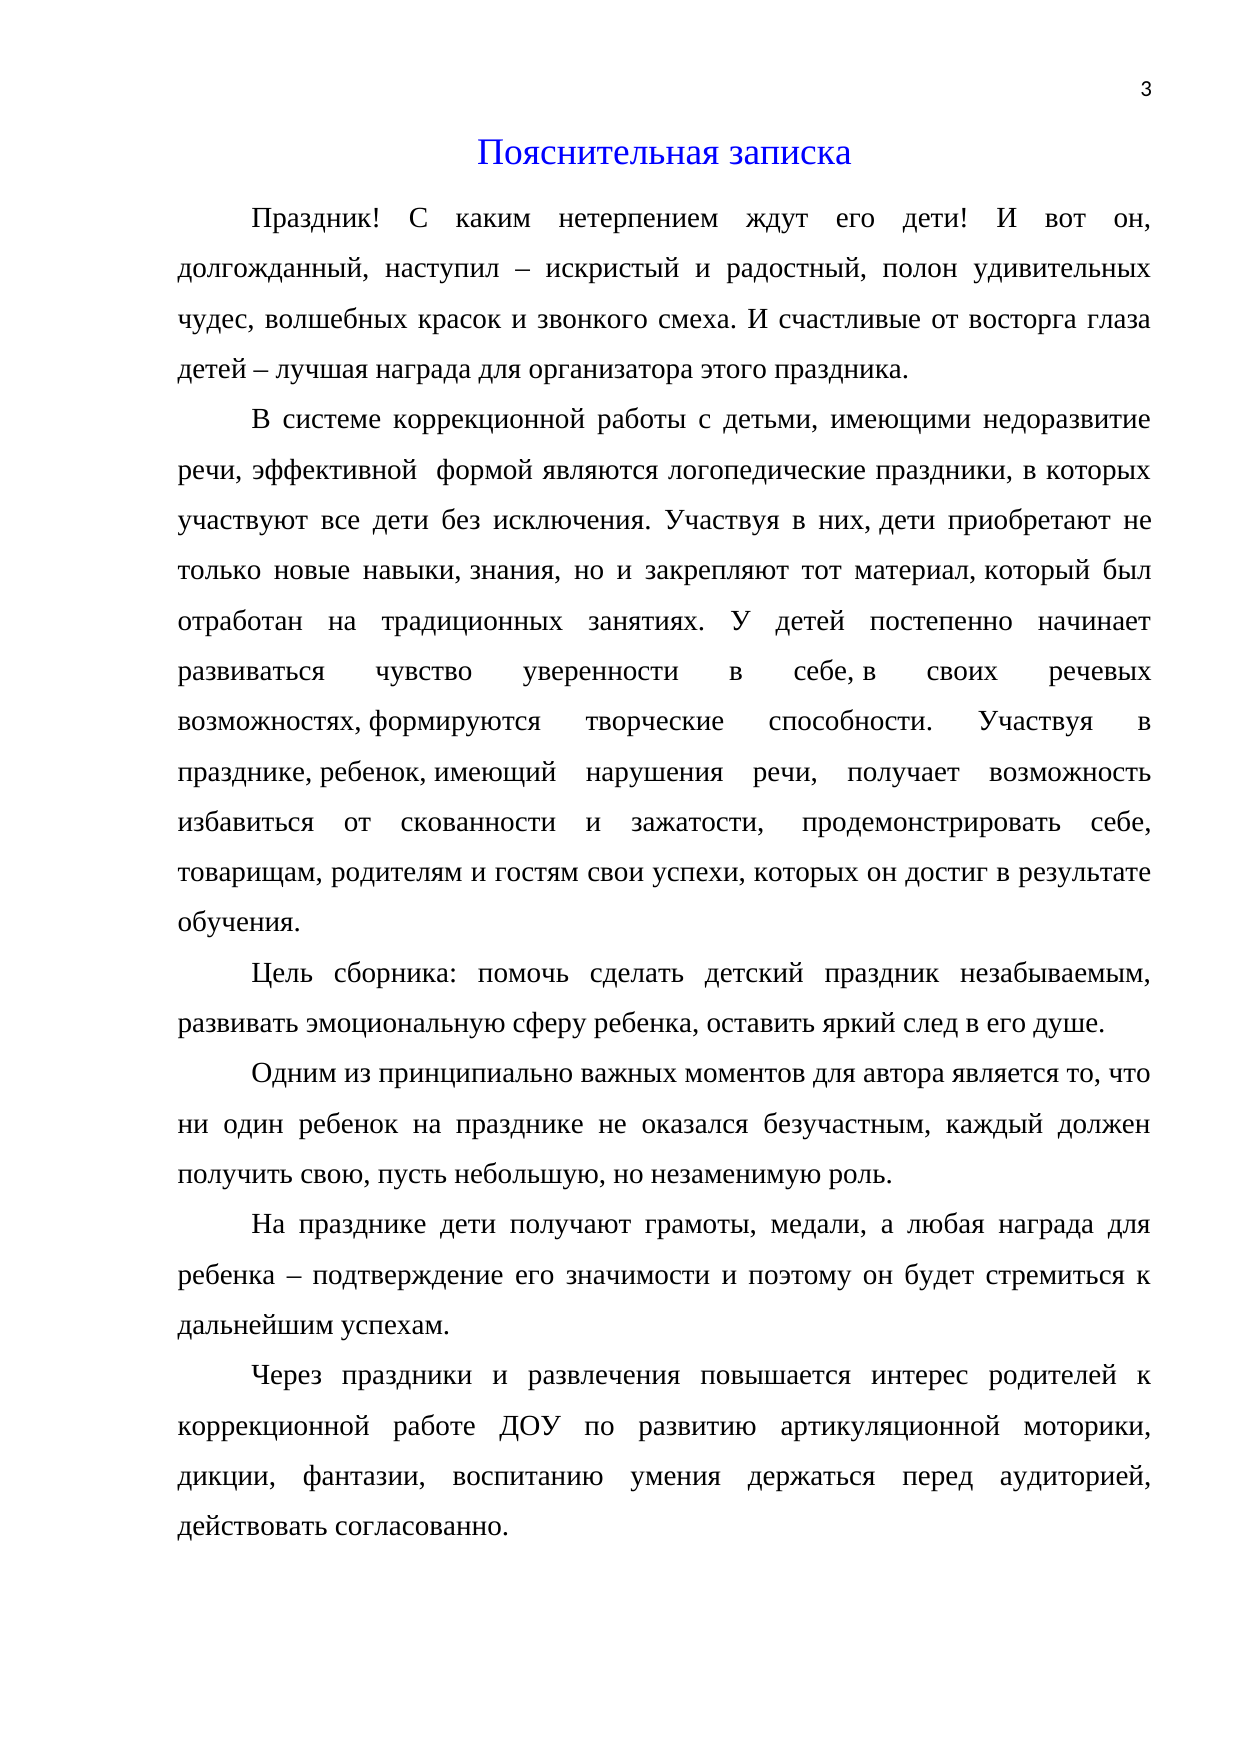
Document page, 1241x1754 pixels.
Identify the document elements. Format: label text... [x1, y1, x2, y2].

text Праздник! С каким нетерпением ждут его дети! И вот он, долгожданный, наступил – искристый и радостный, полон удивительных чудес, волшебных красок и звонкого смеха. И счастливые от восторга глаза детей – лучшая награда для организатора этого праздника. [177, 200, 1152, 385]
text Одним из принципиально важных моментов для автора является то, что ни один ребенок на празднике не оказался безучастным, каждый должен получить свою, пусть небольшую, но незаменимую роль. [177, 1056, 1152, 1190]
text На празднике дети получают грамоты, медали, а любая награда для ребенка – подтверждение его значимости и поэтому он будет стремиться к дальнейшим успехам. [177, 1206, 1152, 1341]
text В системе коррекционной работы с детьми, имеющими недоразвитие речи, эффективной формой являются логопедические праздники, в которых участвуют все дети без исключения. Участвуя в них, дети приобретают не только новые навыки, знания, но и закрепляют тот материал, который был отработан на традиционных занятиях. У детей постепенно начинает развиваться чувство уверенности в себе, в своих речевых возможностях, формируются творческие способности. Участвуя в празднике, ребенок, имеющий нарушения речи, получает возможность избавиться от скованности и зажатости, продемонстрировать себе, товарищам, родителям и гостям свои успехи, которых он достиг в результате обучения. [177, 401, 1152, 938]
text Пояснительная записка [177, 130, 1152, 173]
text Цель сборника: помочь сделать детский праздник незабываемым, развивать эмоциональную сферу ребенка, оставить яркий след в его душе. [177, 955, 1152, 1039]
text Через праздники и развлечения повышается интерес родителей к коррекционной работе ДОУ по развитию артикуляционной моторики, дикции, фантазии, воспитанию умения держаться перед аудиторией, действовать согласованно. [177, 1357, 1152, 1542]
